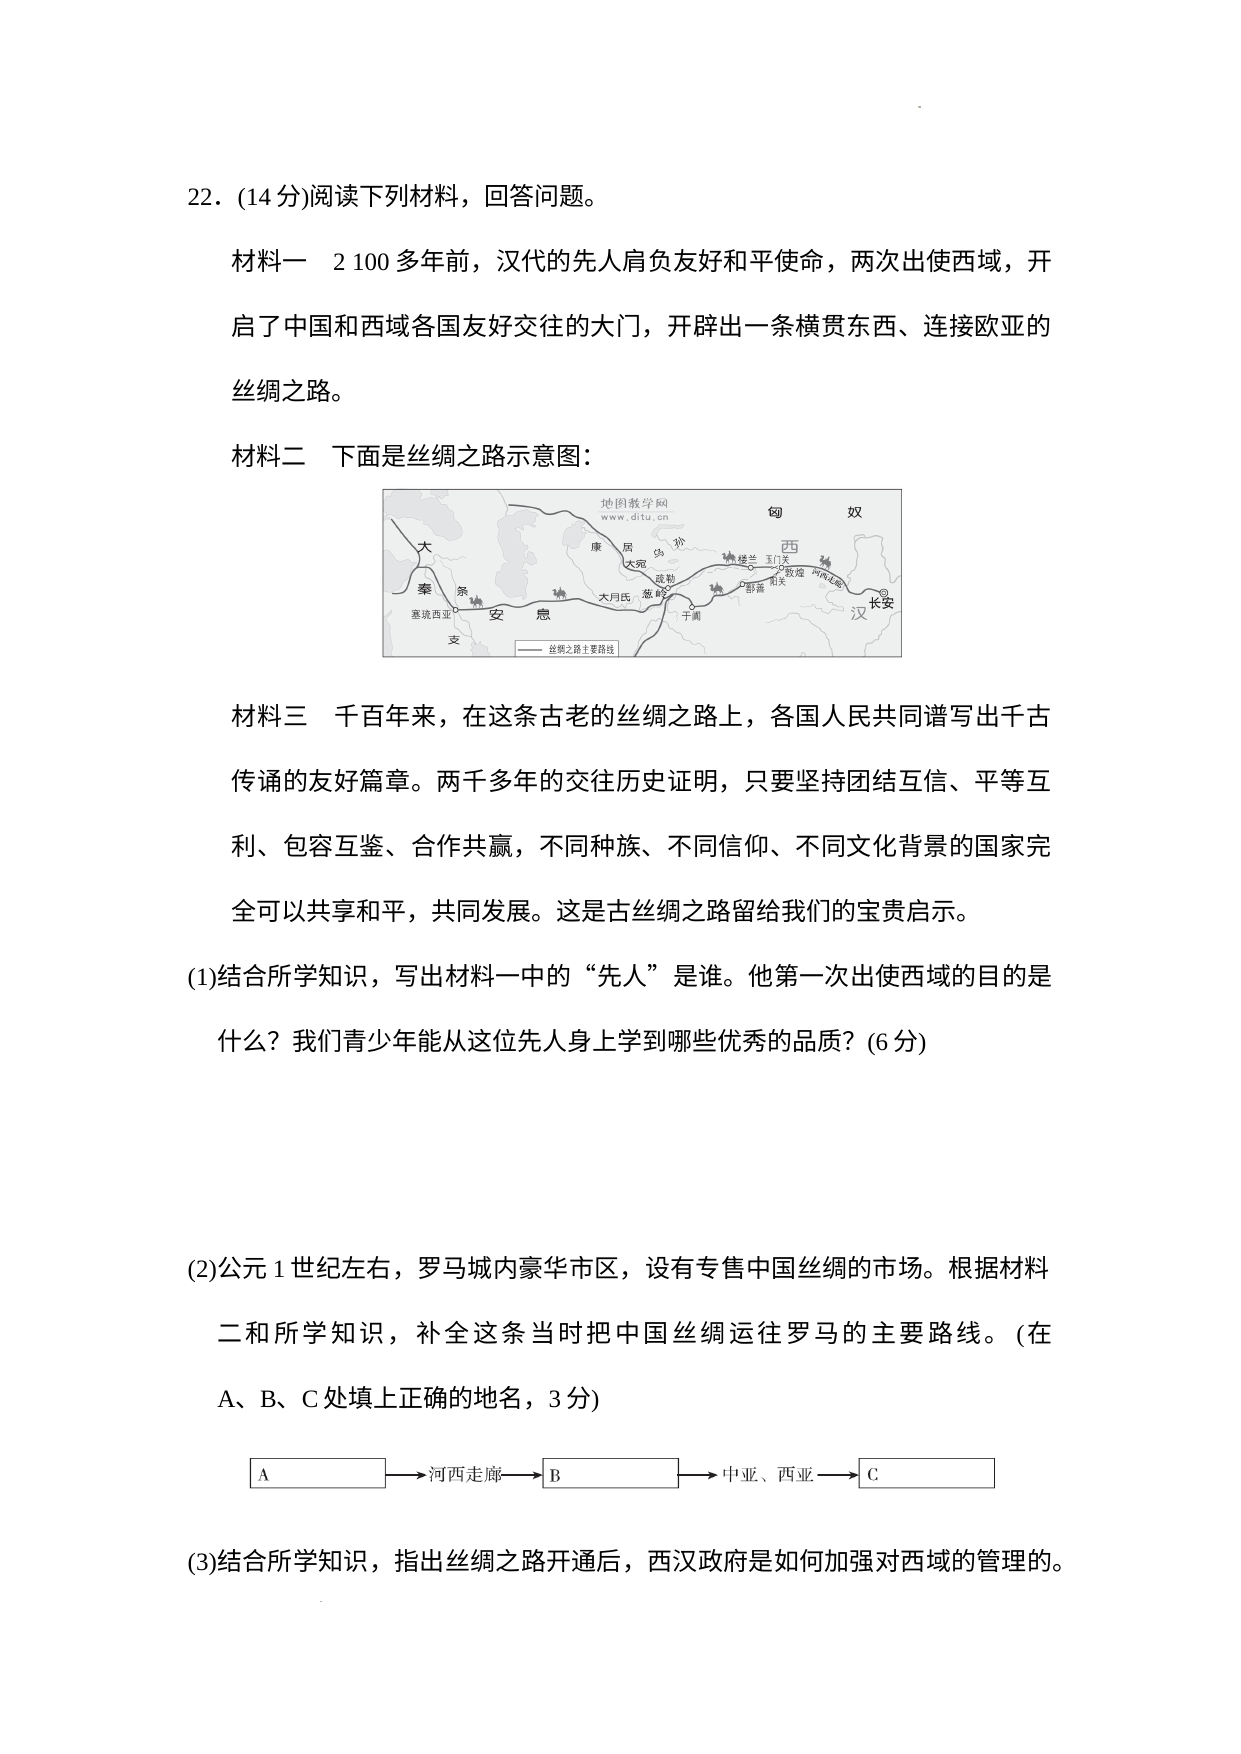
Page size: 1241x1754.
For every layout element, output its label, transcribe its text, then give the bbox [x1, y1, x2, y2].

text 材料三 千百年来，在这条古老的丝绸之路上，各国人民共同谱写出千古传诵的友好篇章。两千多年的交往历史证明，只要坚持团结互信、平等互利、包容互鉴、合作共赢，不同种族、不同信仰、不同文化背景的国家完全可以共享和平，共同发展。这是古丝绸之路留给我们的宝贵启示。 [232, 682, 1053, 942]
text (2)公元1世纪左右，罗马城内豪华市区，设有专售中国丝绸的市场。根据材料二和所学知识，补全这条当时把中国丝绸运往罗马的主要路线。(在A、B、C处填上正确的地名，3分) [187, 1234, 1053, 1429]
text 材料一 2 100多年前，汉代的先人肩负友好和平使命，两次出使西域，开启了中国和西域各国友好交往的大门，开辟出一条横贯东西、连接欧亚的丝绸之路。 [232, 227, 1053, 422]
text 材料二 下面是丝绸之路示意图： [232, 422, 1053, 487]
text 22．(14分)阅读下列材料，回答问题。 [187, 162, 1053, 227]
text (1)结合所学知识，写出材料一中的“先人”是谁。他第一次出使西域的目的是什么？我们青少年能从这位先人身上学到哪些优秀的品质？(6分) [187, 942, 1053, 1072]
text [187, 1527, 1053, 1592]
picture [231, 1429, 1009, 1519]
